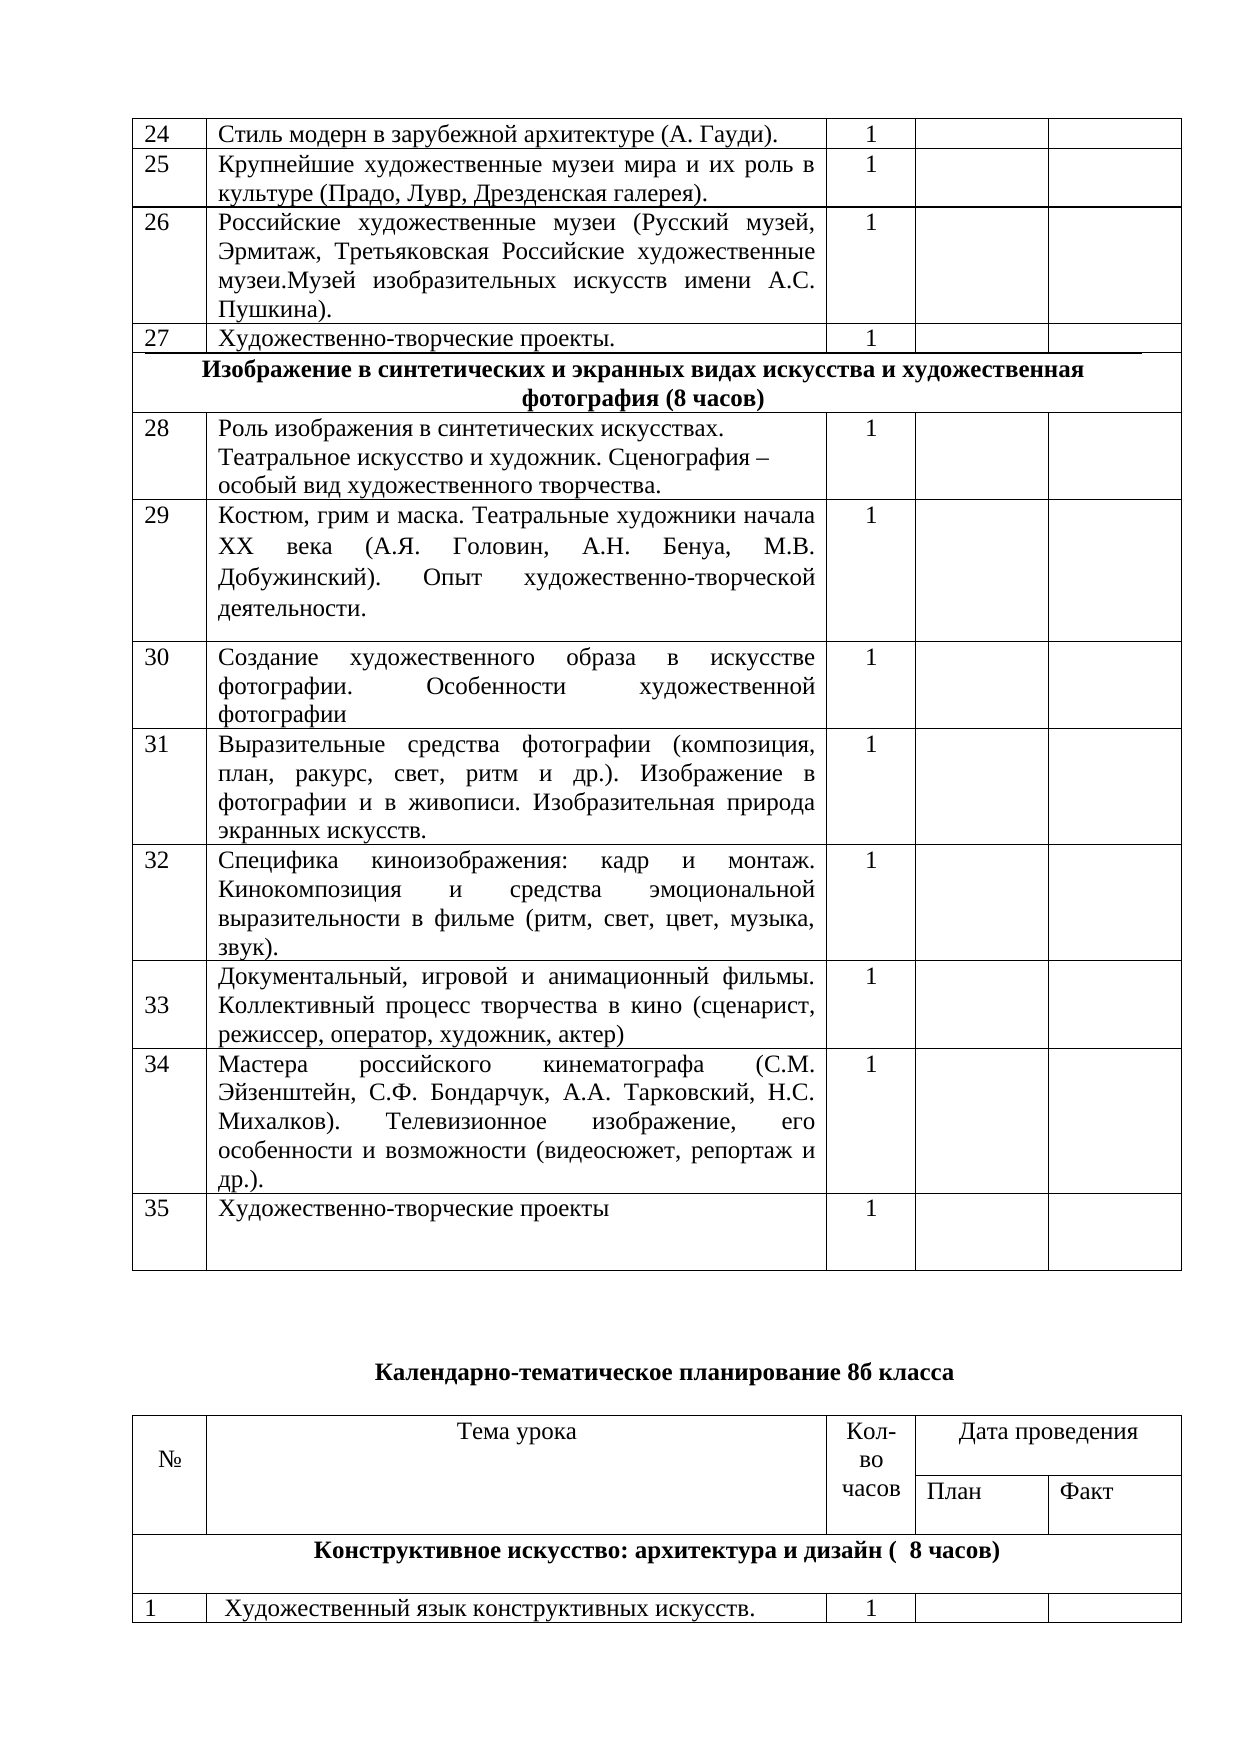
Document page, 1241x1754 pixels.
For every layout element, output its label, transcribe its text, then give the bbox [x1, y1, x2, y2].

table_cell 28 [133, 413, 206, 499]
table_cell 29 [133, 500, 206, 641]
table_cell [916, 845, 1048, 960]
table_cell 1 [133, 1594, 206, 1622]
table_cell [1049, 119, 1181, 148]
table_cell [1049, 149, 1181, 206]
table_cell 1 [827, 1594, 915, 1622]
table_cell 1 [827, 729, 915, 844]
table_cell Документальный, игровой и анимационный фильмы. Коллективный процесс творчества в кино (сценарист, режиссер, оператор, художник, актер) [207, 961, 826, 1048]
table_cell 33 [133, 961, 206, 1048]
table_cell 24 [133, 119, 206, 148]
table_cell 1 [827, 961, 915, 1048]
table_cell 1 [827, 642, 915, 728]
table_header Тема урока [207, 1416, 826, 1534]
table_cell Специфика киноизображения: кадр и монтаж. Кинокомпозиция и средства эмоциональной выразительности в фильме (ритм, свет, цвет, музыка, звук). [207, 845, 826, 960]
table_header Дата проведения [916, 1416, 1181, 1475]
table_cell [916, 208, 1048, 322]
table_header № [133, 1416, 206, 1534]
table_cell 30 [133, 642, 206, 728]
table_cell [1049, 324, 1181, 352]
table_cell [1049, 208, 1181, 322]
table_cell Факт [1049, 1476, 1181, 1534]
table_cell Художественно-творческие проекты. [207, 324, 826, 352]
table_cell Костюм, грим и маска. Театральные художники начала XX века (А.Я. Головин, А.Н. Бенуа, М.В. Добужинский). Опыт художественно-творческой деятельности. [207, 500, 826, 641]
table_cell [1049, 642, 1181, 728]
table_cell 1 [827, 413, 915, 499]
table_cell 1 [827, 845, 915, 960]
table_cell [916, 500, 1048, 641]
table_cell [916, 642, 1048, 728]
table_cell Российские художественные музеи (Русский музей, Эрмитаж, Третьяковская Российские художественные музеи.Музей изобразительных искусств имени А.С. Пушкина). [207, 208, 826, 322]
table_cell 1 [827, 208, 915, 322]
table_cell 1 [827, 324, 915, 352]
table_cell Художественно-творческие проекты [207, 1194, 826, 1270]
table_cell План [916, 1476, 1048, 1534]
table_cell [1049, 413, 1181, 499]
table_cell [916, 324, 1048, 352]
table_cell [1049, 729, 1181, 844]
table_cell 34 [133, 1049, 206, 1192]
table_cell [916, 149, 1048, 206]
table_cell Создание художественного образа в искусстве фотографии. Особенности художественной фотографии [207, 642, 826, 728]
table_cell [1049, 1049, 1181, 1192]
table_cell Стиль модерн в зарубежной архитектуре (А. Гауди). [207, 119, 826, 148]
table_cell Мастера российского кинематографа (С.М. Эйзенштейн, С.Ф. Бондарчук, А.А. Тарковский, Н.С. Михалков). Телевизионное изображение, его особенности и возможности (видеосюжет, репортаж и др.). [207, 1049, 826, 1192]
table_cell Крупнейшие художественные музеи мира и их роль в культуре (Прадо, Лувр, Дрезденская галерея). [207, 149, 826, 206]
table_cell 26 [133, 208, 206, 322]
table_cell 35 [133, 1194, 206, 1270]
table_cell Выразительные средства фотографии (композиция, план, ракурс, свет, ритм и др.). Изображение в фотографии и в живописи. Изобразительная природа экранных искусств. [207, 729, 826, 844]
table_cell [916, 1594, 1048, 1622]
table_cell [916, 1049, 1048, 1192]
table_cell [1049, 500, 1181, 641]
table_cell 25 [133, 149, 206, 206]
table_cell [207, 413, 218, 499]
table_header Кол-во часов [827, 1416, 915, 1534]
table_cell [133, 353, 1181, 412]
table_cell 1 [827, 1049, 915, 1192]
table_cell 1 [827, 119, 915, 148]
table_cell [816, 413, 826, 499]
table_cell [916, 961, 1048, 1048]
table_cell [1049, 1594, 1181, 1622]
table_cell 1 [827, 500, 915, 641]
text Календарно-тематическое планирование 8б класса [177, 1357, 1152, 1386]
table_cell 31 [133, 729, 206, 844]
table_cell [916, 1194, 1048, 1270]
table_cell Художественный язык конструктивных искусств. [207, 1594, 826, 1622]
table_cell [1049, 845, 1181, 960]
table_cell 27 [133, 324, 206, 352]
table_cell [1049, 1194, 1181, 1270]
table_cell [916, 413, 1048, 499]
table_cell Конструктивное искусство: архитектура и дизайн ( 8 часов) [133, 1535, 1181, 1592]
table_cell [916, 729, 1048, 844]
table_cell 1 [827, 1194, 915, 1270]
table_cell 32 [133, 845, 206, 960]
table_cell [1049, 961, 1181, 1048]
table_cell 1 [827, 149, 915, 206]
table_cell [916, 119, 1048, 148]
